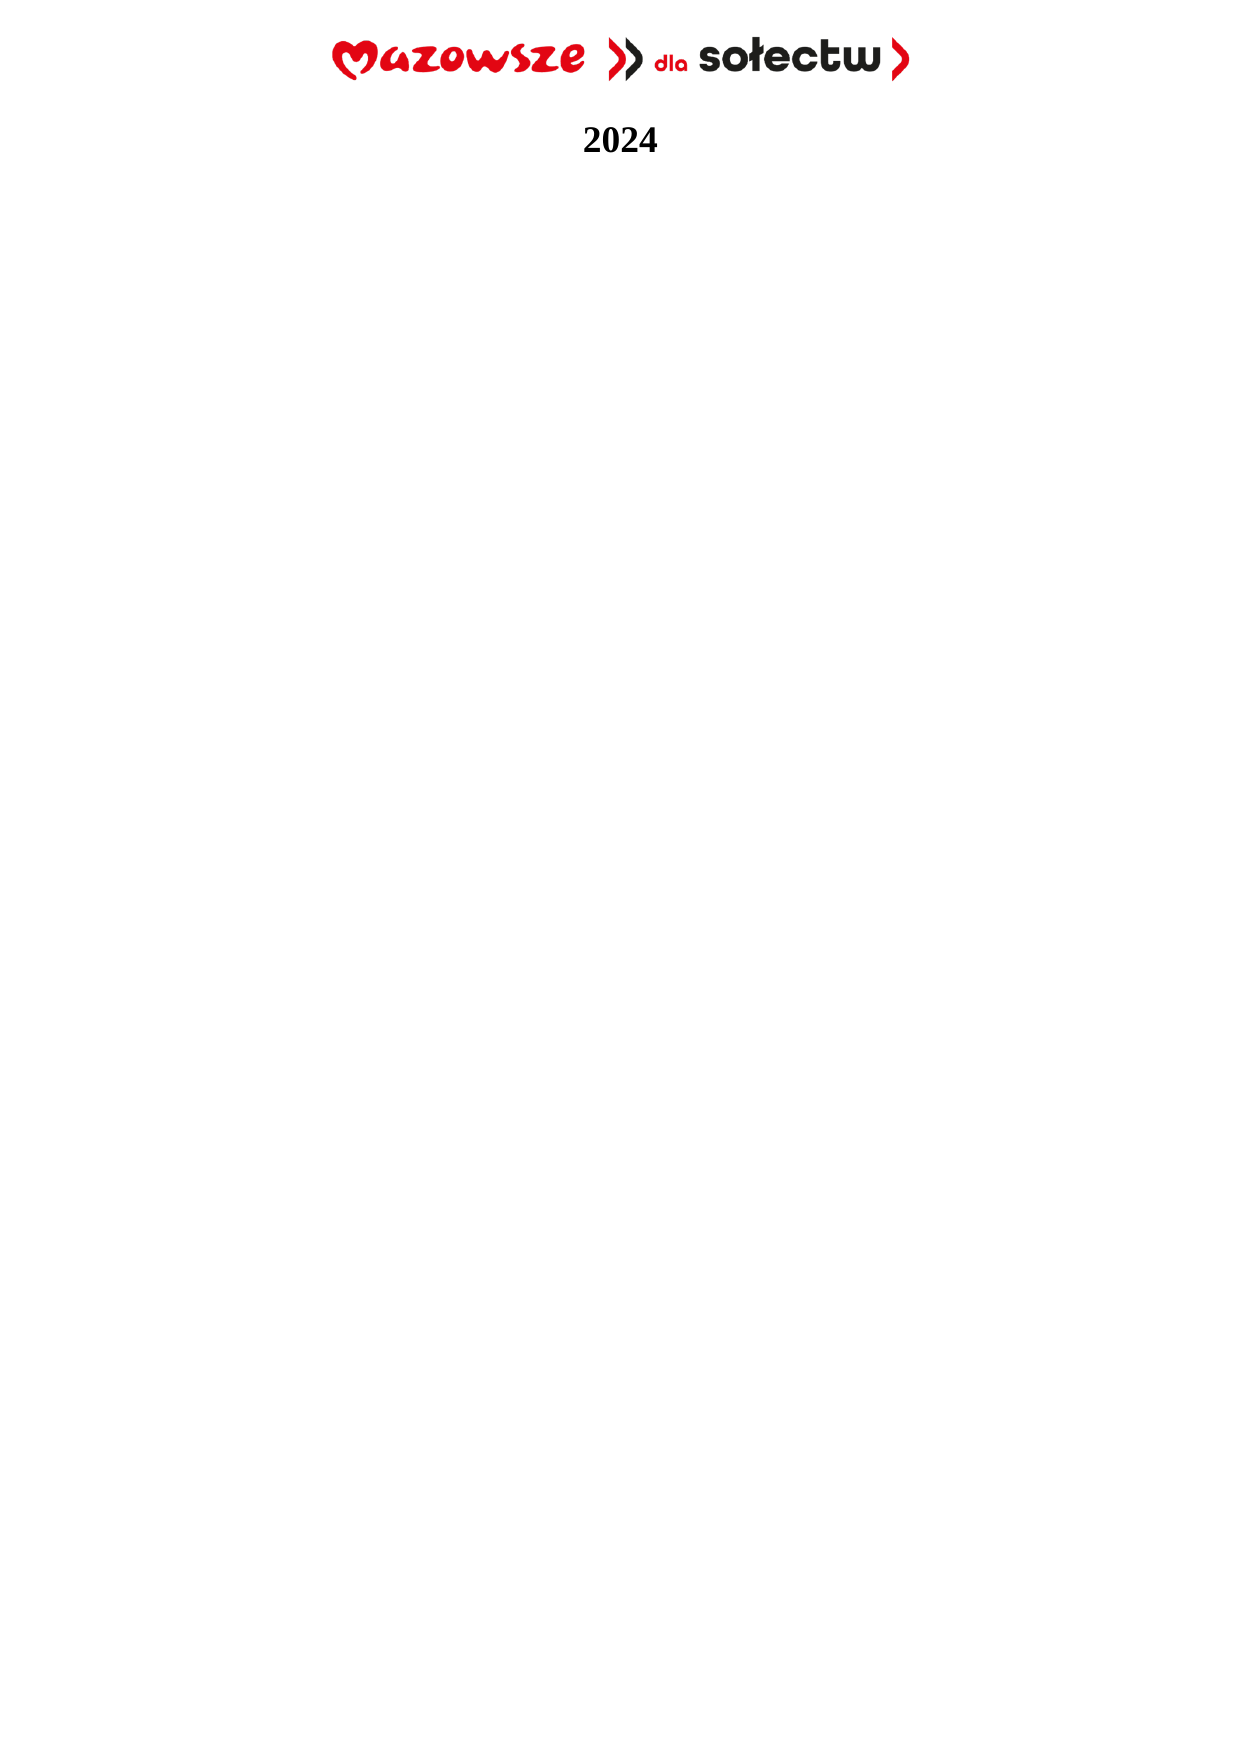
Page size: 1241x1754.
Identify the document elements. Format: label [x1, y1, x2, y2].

picture [295, 0, 945, 118]
